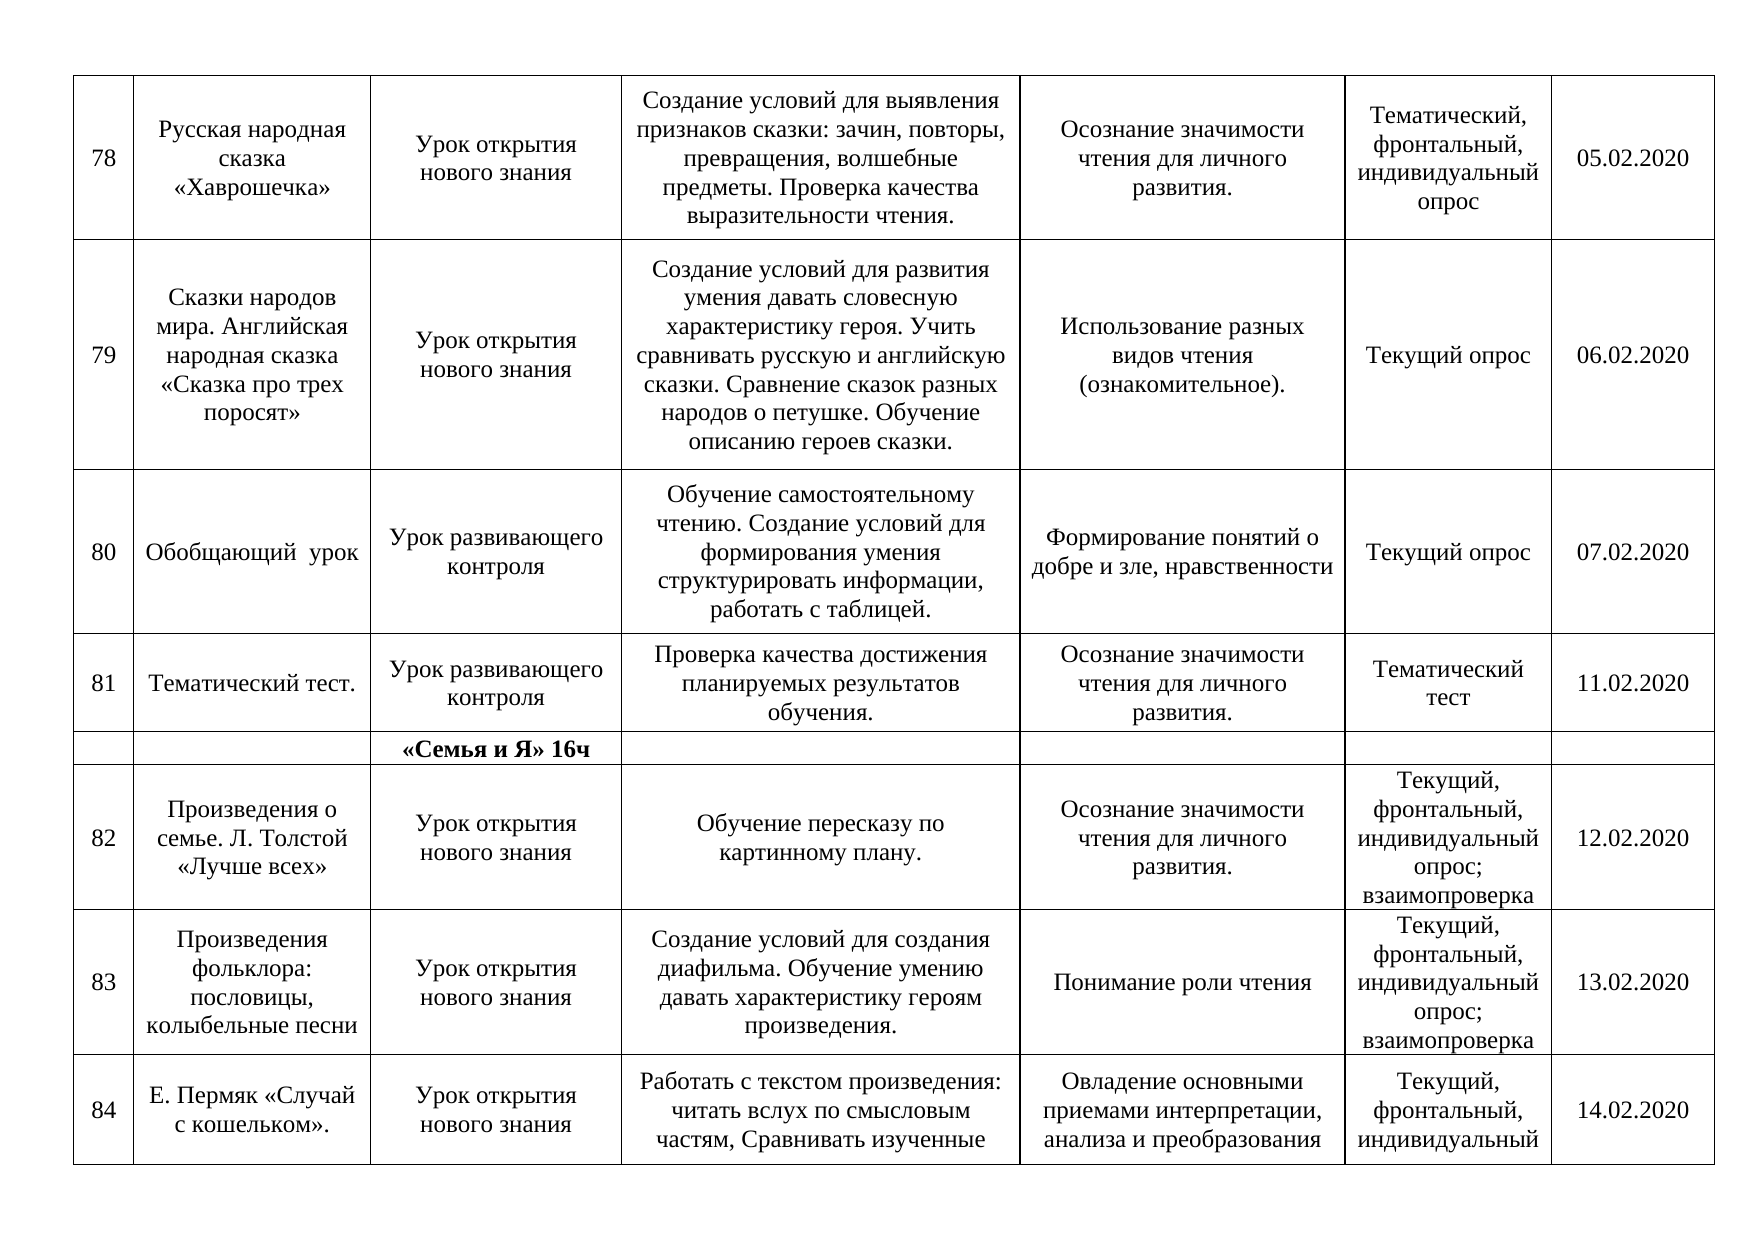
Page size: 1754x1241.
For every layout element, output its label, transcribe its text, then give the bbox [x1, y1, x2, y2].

table_cell Проверка качества достижения планируемых результатов обучения. [622, 634, 1019, 731]
table_cell Текущий, фронтальный, индивидуальный опрос; взаимопроверка [1346, 910, 1551, 1054]
table_cell Обучение самостоятельному чтению. Создание условий для формирования умения структурировать информации, работать с таблицей. [622, 470, 1019, 633]
table_cell Урок открытия нового знания [371, 765, 621, 909]
table_cell Понимание роли чтения [1021, 910, 1344, 1054]
table_cell Текущий, фронтальный, индивидуальный опрос; взаимопроверка [1346, 765, 1551, 909]
table_cell Использование разных видов чтения (ознакомительное). [1021, 240, 1344, 469]
table_cell 12.02.2020 [1552, 765, 1714, 909]
table_cell 79 [74, 240, 133, 469]
table_cell 07.02.2020 [1552, 470, 1714, 633]
table_cell [1346, 732, 1551, 764]
table_cell [74, 732, 133, 764]
table_cell 13.02.2020 [1552, 910, 1714, 1054]
table_cell Русская народная сказка «Хаврошечка» [134, 76, 370, 239]
table_cell Урок развивающего контроля [371, 470, 621, 633]
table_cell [1346, 1055, 1551, 1164]
table_cell Осознание значимости чтения для личного развития. [1021, 765, 1344, 909]
table_cell Урок открытия нового знания [371, 240, 621, 469]
table_cell 83 [74, 910, 133, 1054]
table_cell [1021, 732, 1344, 764]
table_cell Урок открытия нового знания [371, 76, 621, 239]
table_cell Произведения фольклора: пословицы, колыбельные песни [134, 910, 370, 1054]
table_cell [622, 1055, 1019, 1164]
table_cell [1021, 1055, 1344, 1164]
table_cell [134, 1055, 370, 1164]
table_cell Создание условий для развития умения давать словесную характеристику героя. Учить сравнивать русскую и английскую сказки. Сравнение сказок разных народов о петушке. Обучение описанию героев сказки. [622, 240, 1019, 469]
table_cell Текущий опрос [1346, 240, 1551, 469]
table_cell Произведения о семье. Л. Толстой «Лучше всех» [134, 765, 370, 909]
table_cell 84 [74, 1055, 133, 1164]
table_cell «Семья и Я» 16ч [371, 732, 621, 764]
table_cell 80 [74, 470, 133, 633]
table_cell Тематический тест. [134, 634, 370, 731]
table_cell [622, 732, 1019, 764]
table_cell 78 [74, 76, 133, 239]
table_cell 06.02.2020 [1552, 240, 1714, 469]
table_cell Урок открытия нового знания [371, 910, 621, 1054]
table_cell 11.02.2020 [1552, 634, 1714, 731]
table_cell Текущий опрос [1346, 470, 1551, 633]
table_cell [134, 732, 370, 764]
table_cell [1552, 732, 1714, 764]
table_cell Создание условий для создания диафильма. Обучение умению давать характеристику героям произведения. [622, 910, 1019, 1054]
table_cell 81 [74, 634, 133, 731]
table_cell Создание условий для выявления признаков сказки: зачин, повторы, превращения, волшебные предметы. Проверка качества выразительности чтения. [622, 76, 1019, 239]
table_cell 82 [74, 765, 133, 909]
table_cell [371, 1055, 621, 1164]
table_cell Осознание значимости чтения для личного развития. [1021, 76, 1344, 239]
table_cell Обучение пересказу по картинному плану. [622, 765, 1019, 909]
table_cell 14.02.2020 [1552, 1055, 1714, 1164]
table_cell Урок развивающего контроля [371, 634, 621, 731]
table_cell Тематический тест [1346, 634, 1551, 731]
table_cell Формирование понятий о добре и зле, нравственности [1021, 470, 1344, 633]
table_cell Сказки народов мира. Английская народная сказка «Сказка про трех поросят» [134, 240, 370, 469]
table_cell Обобщающий урок [134, 470, 370, 633]
table_cell 05.02.2020 [1552, 76, 1714, 239]
table_cell Тематический, фронтальный, индивидуальный опрос [1346, 76, 1551, 239]
table_cell Осознание значимости чтения для личного развития. [1021, 634, 1344, 731]
